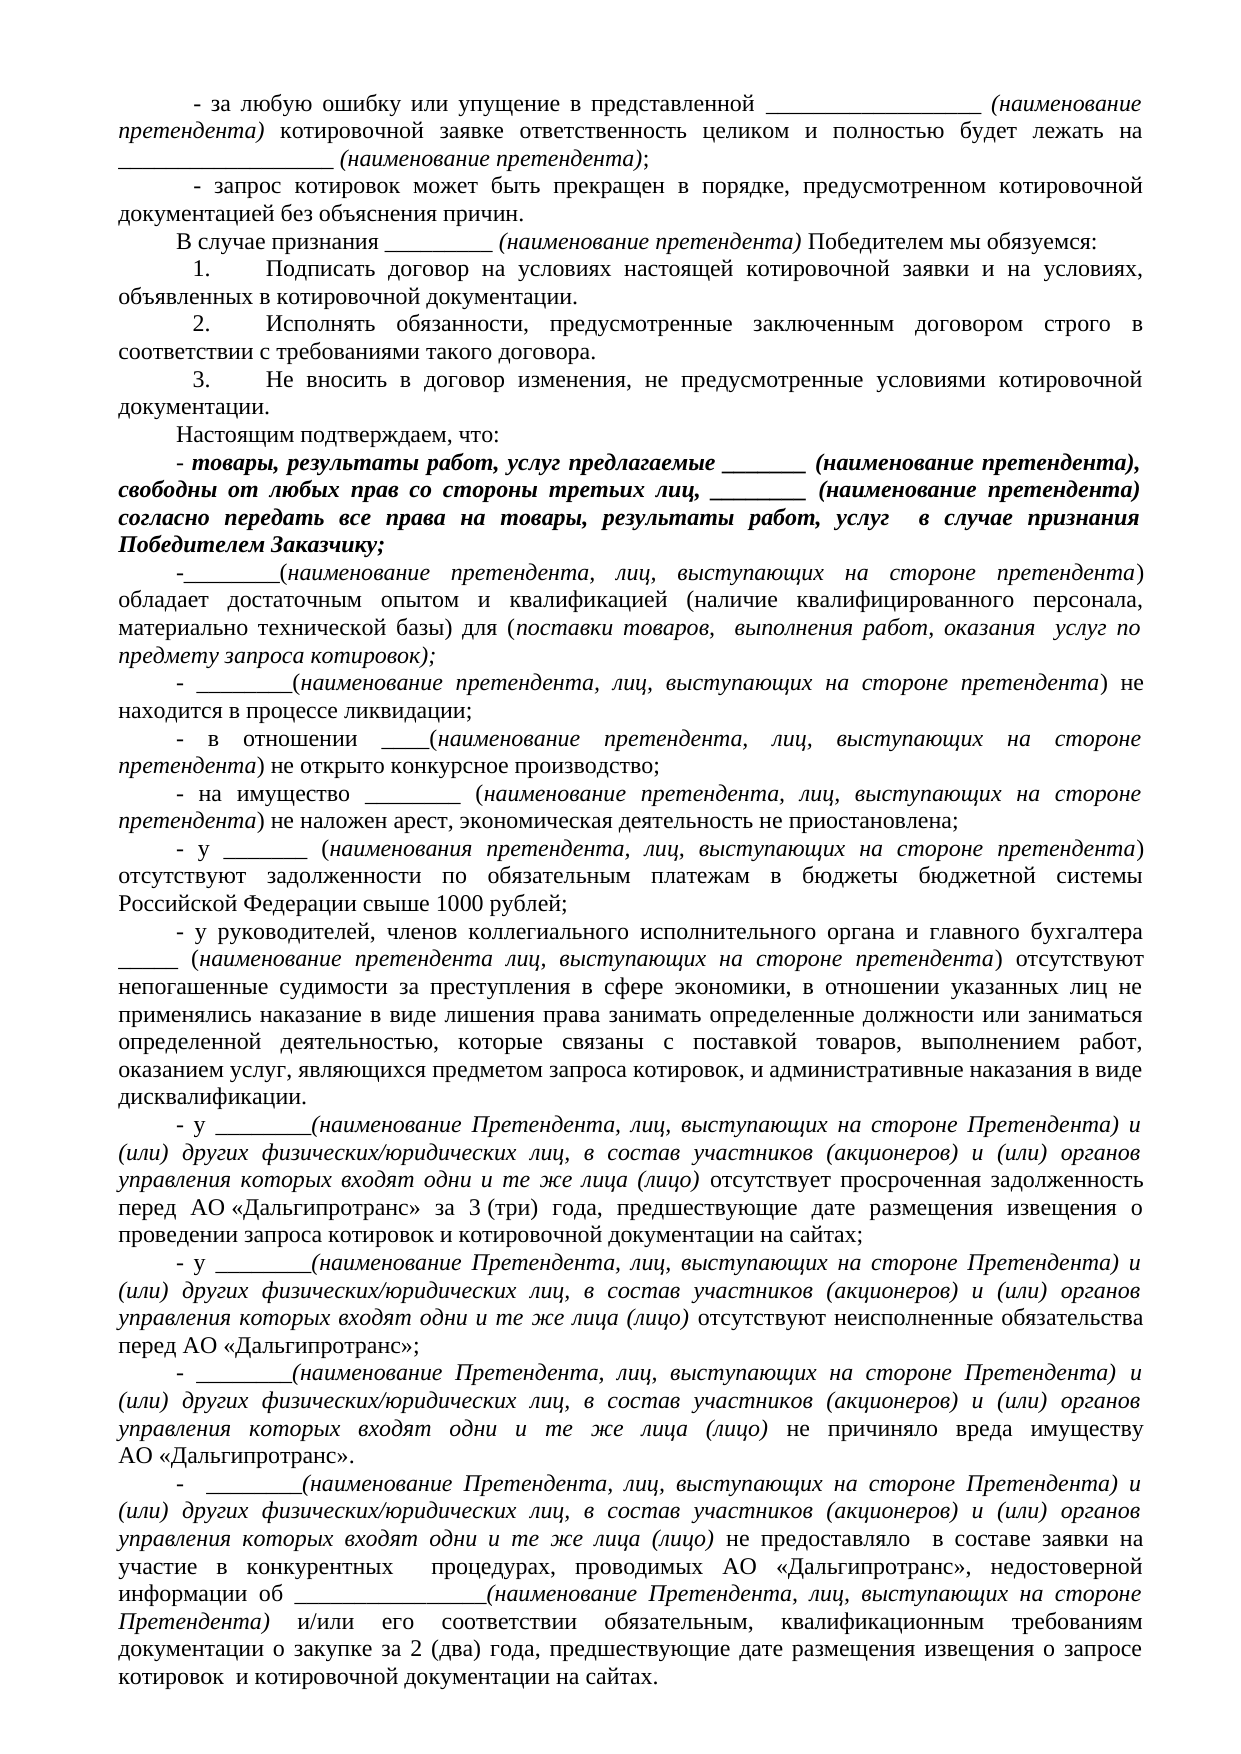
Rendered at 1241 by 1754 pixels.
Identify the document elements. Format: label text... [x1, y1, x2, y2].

text - у ________(наименование Претендента, лиц, выступающих на стороне Претендента) и (или) других физических/юридических лиц, в состав участников (акционеров) и (или) органов управления которых входят одни и те же лица (лицо) отсутствуют неисполненные обязательства перед АО «Дальгипротранс»; [118, 1248, 1144, 1358]
text - у _______ (наименования претендента, лиц, выступающих на стороне претендента) отсутствуют задолженности по обязательным платежам в бюджеты бюджетной системы Российской Федерации свыше 1000 рублей; [118, 834, 1144, 917]
text - в отношении ____(наименование претендента, лиц, выступающих на стороне претендента) не открыто конкурсное производство; [118, 723, 1144, 779]
text - запрос котировок может быть прекращен в порядке, предусмотренном котировочной документацией без объяснения причин. [118, 171, 1144, 227]
text - у ________(наименование Претендента, лиц, выступающих на стороне Претендента) и (или) других физических/юридических лиц, в состав участников (акционеров) и (или) органов управления которых входят одни и те же лица (лицо) отсутствует просроченная задолженность перед АО «Дальгипротранс» за 3 (три) года, предшествующие дате размещения извещения о проведении запроса котировок и котировочной документации на сайтах; [118, 1110, 1144, 1248]
text - у руководителей, членов коллегиального исполнительного органа и главного бухгалтера _____ (наименование претендента лиц, выступающих на стороне претендента) отсутствуют непогашенные судимости за преступления в сфере экономики, в отношении указанных лиц не применялись наказание в виде лишения права занимать определенные должности или заниматься определенной деятельностью, которые связаны с поставкой товаров, выполнением работ, оказанием услуг, являющихся предметом запроса котировок, и административные наказания в виде дисквалификации. [118, 917, 1144, 1110]
text - за любую ошибку или упущение в представленной __________________ (наименование претендента) котировочной заявке ответственность целиком и полностью будет лежать на __________________ (наименование претендента); [118, 89, 1144, 171]
text - ________(наименование претендента, лиц, выступающих на стороне претендента) не находится в процессе ликвидации; [118, 668, 1144, 723]
list Исполнять обязанности, предусмотренные заключенным договором строго в соответствии с требованиями такого договора. [118, 309, 1144, 365]
list Подписать договор на условиях настоящей котировочной заявки и на условиях, объявленных в котировочной документации. [118, 254, 1144, 309]
text Настоящим подтверждаем, что: [118, 420, 1144, 447]
text -________(наименование претендента, лиц, выступающих на стороне претендента) обладает достаточным опытом и квалификацией (наличие квалифицированного персонала, материально технической базы) для (поставки товаров, выполнения работ, оказания услуг по предмету запроса котировок); [118, 558, 1144, 668]
text - товары, результаты работ, услуг предлагаемые _______ (наименование претендента), свободны от любых прав со стороны третьих лиц, ________ (наименование претендента) согласно передать все права на товары, результаты работ, услуг в случае признания Победителем Заказчику; [118, 447, 1144, 558]
text - на имущество ________ (наименование претендента, лиц, выступающих на стороне претендента) не наложен арест, экономическая деятельность не приостановлена; [118, 779, 1144, 834]
text В случае признания _________ (наименование претендента) Победителем мы обязуемся: [118, 227, 1144, 254]
text - ________(наименование Претендента, лиц, выступающих на стороне Претендента) и (или) других физических/юридических лиц, в состав участников (акционеров) и (или) органов управления которых входят одни и те же лица (лицо) не предоставляло в составе заявки на участие в конкурентных процедурах, проводимых АО «Дальгипротранс», недостоверной информации об ________________(наименование Претендента, лиц, выступающих на стороне Претендента) и/или его соответствии обязательным, квалификационным требованиям документации о закупке за 2 (два) года, предшествующие дате размещения извещения о запросе котировок и котировочной документации на сайтах. [118, 1469, 1144, 1690]
list Не вносить в договор изменения, не предусмотренные условиями котировочной документации. [118, 365, 1144, 420]
text - ________(наименование Претендента, лиц, выступающих на стороне Претендента) и (или) других физических/юридических лиц, в состав участников (акционеров) и (или) органов управления которых входят одни и те же лица (лицо) не причиняло вреда имуществу АО «Дальгипротранс». [118, 1358, 1144, 1469]
